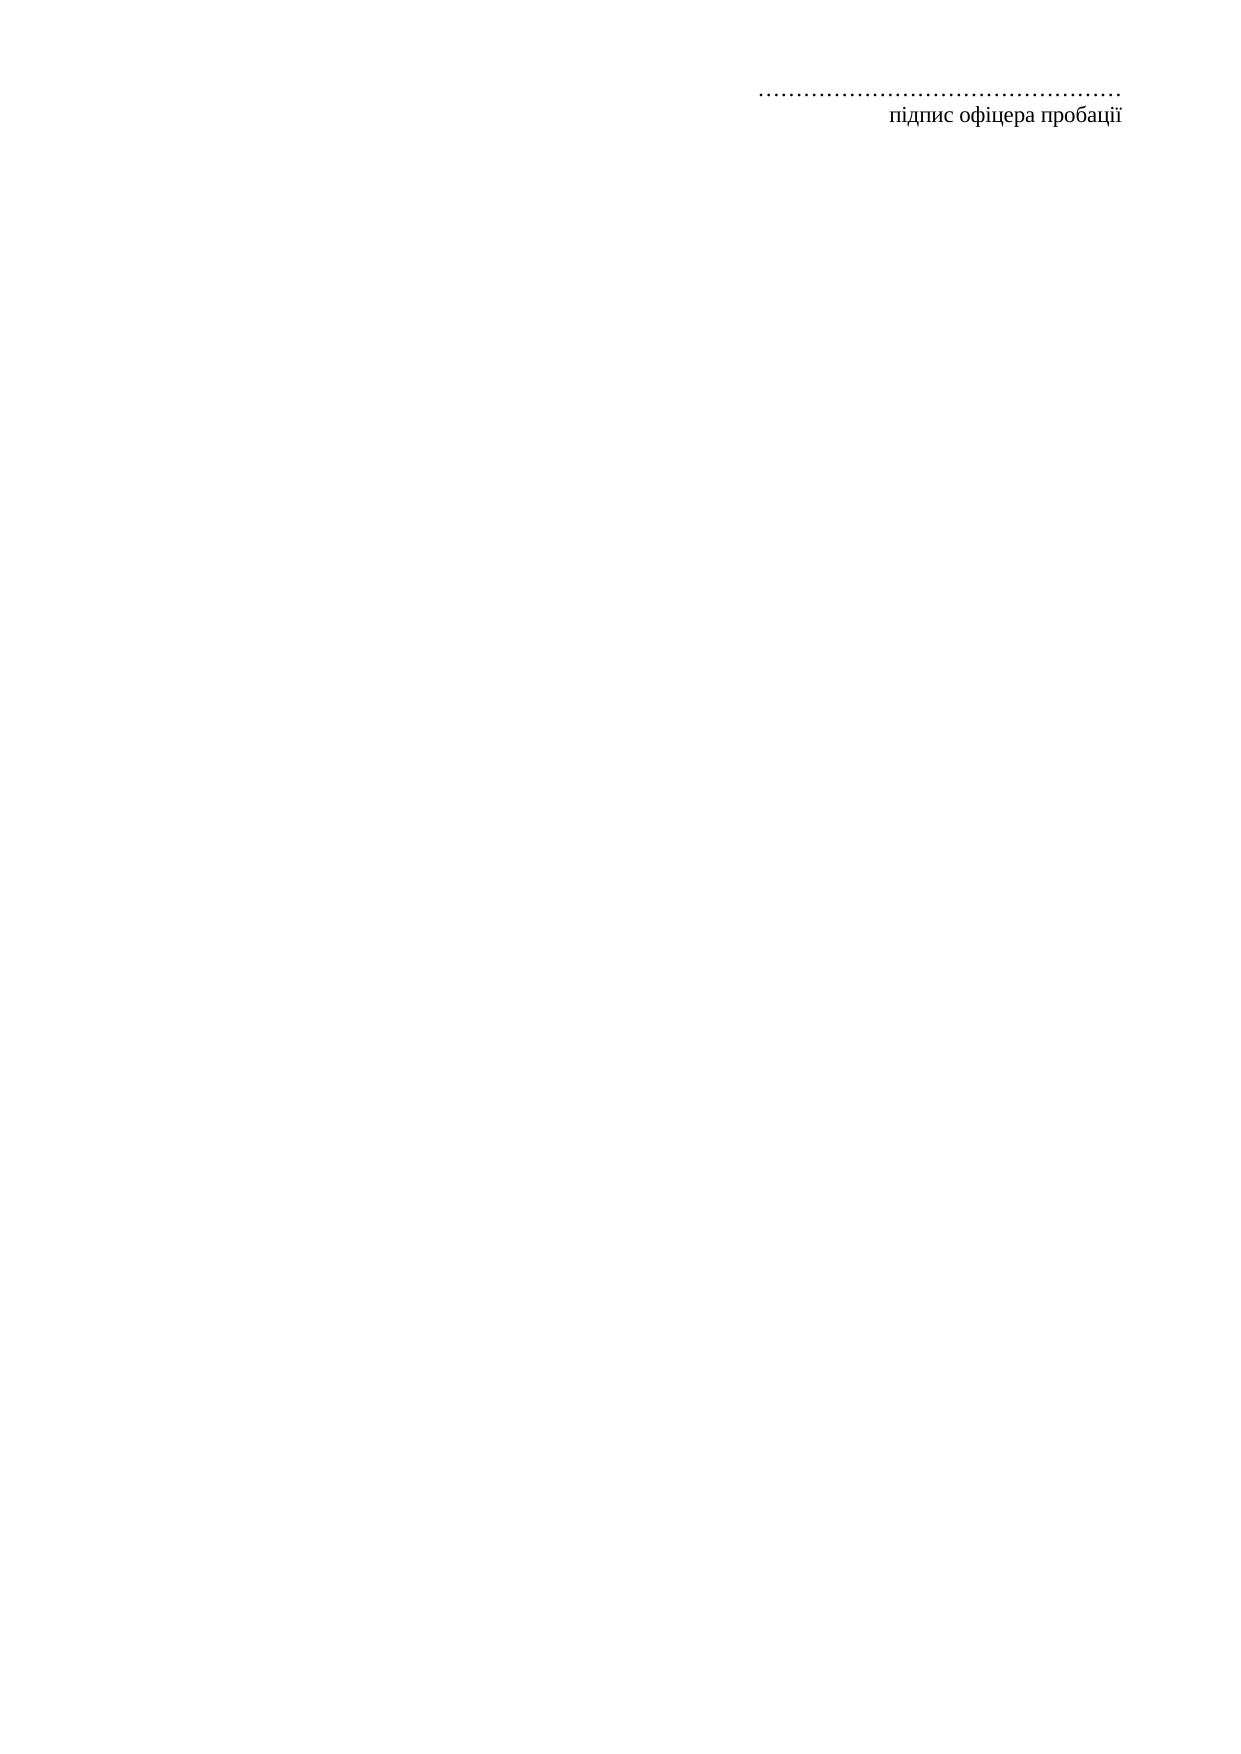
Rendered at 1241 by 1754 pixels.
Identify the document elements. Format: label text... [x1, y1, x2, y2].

text підпис офіцера пробації [148, 101, 1122, 128]
text ………………………………………… [148, 75, 1122, 101]
